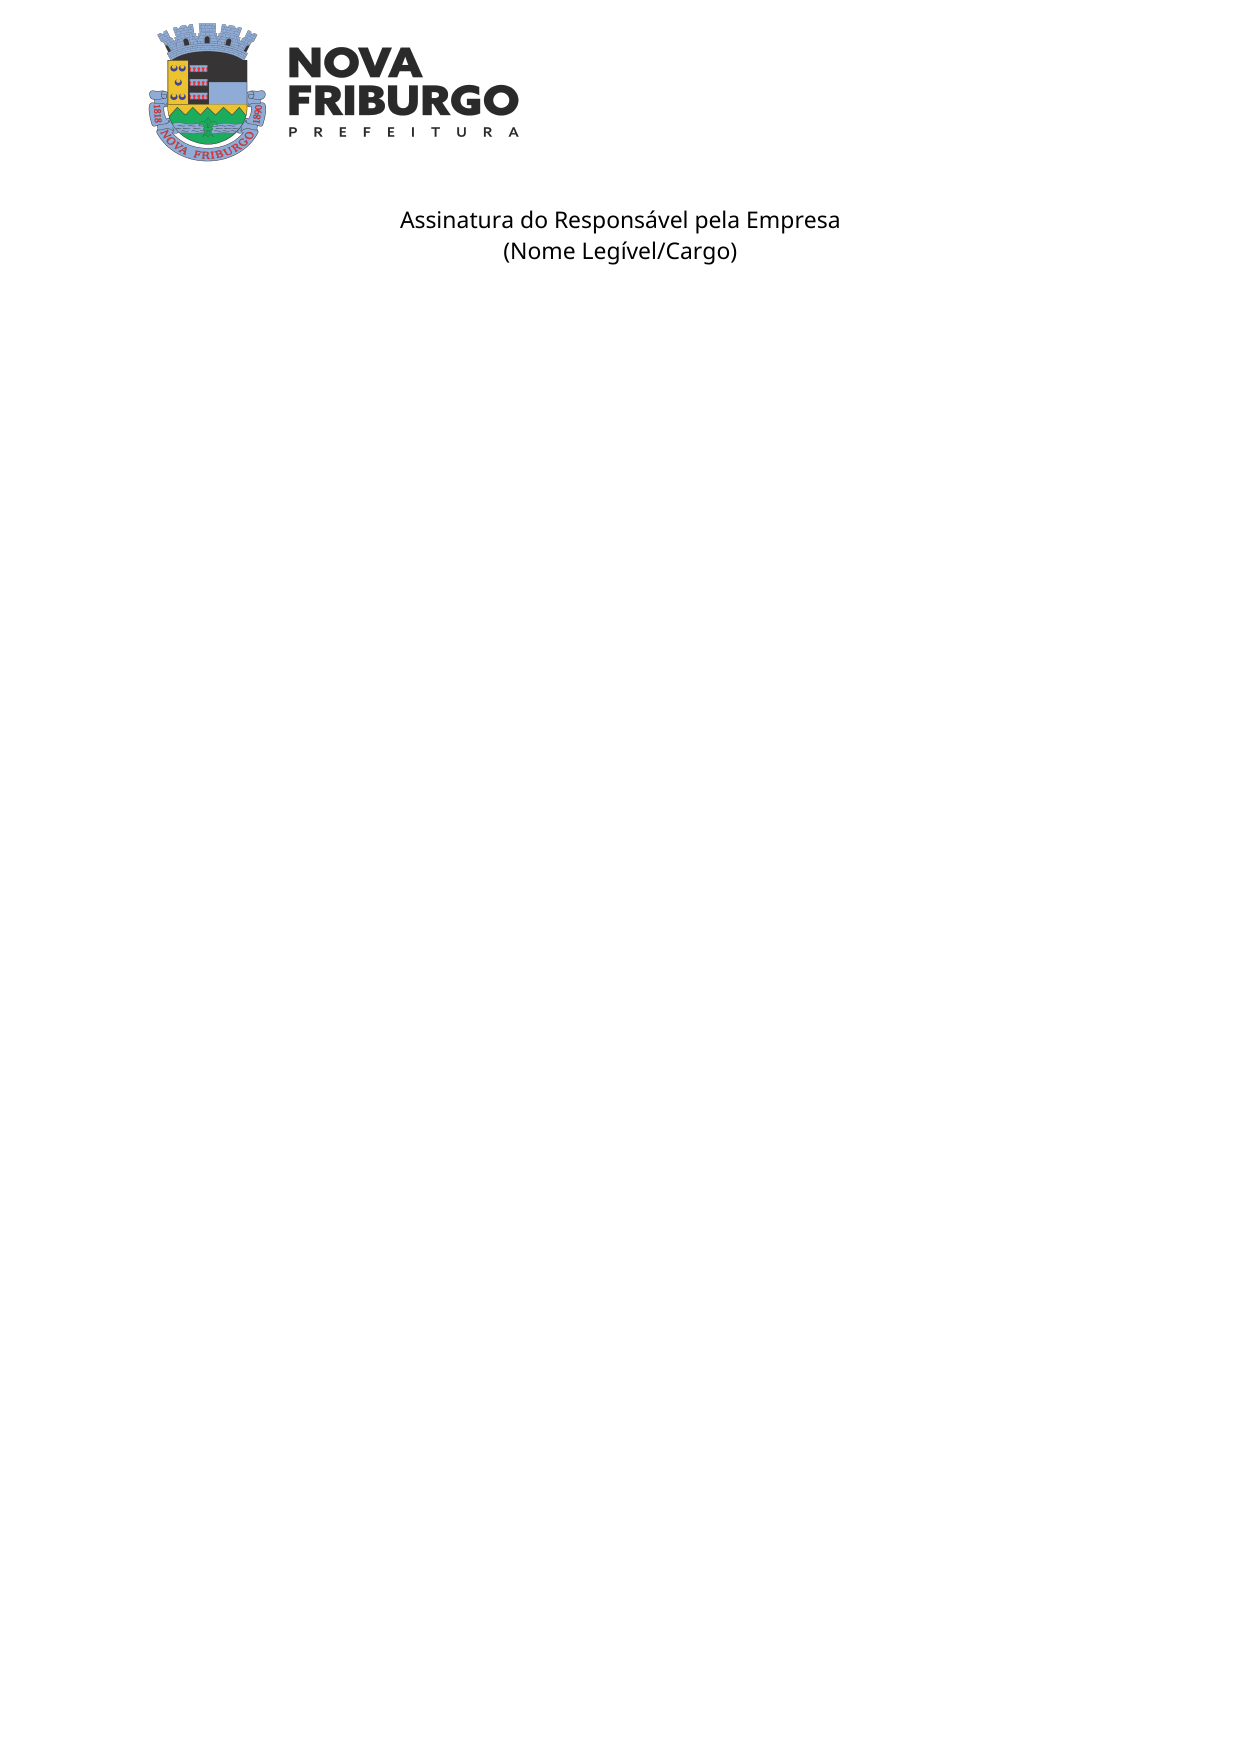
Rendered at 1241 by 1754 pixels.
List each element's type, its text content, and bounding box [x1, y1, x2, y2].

text (Nome Legível/Cargo) [148, 235, 1092, 266]
picture [135, 17, 532, 163]
text Assinatura do Responsável pela Empresa [148, 203, 1092, 235]
